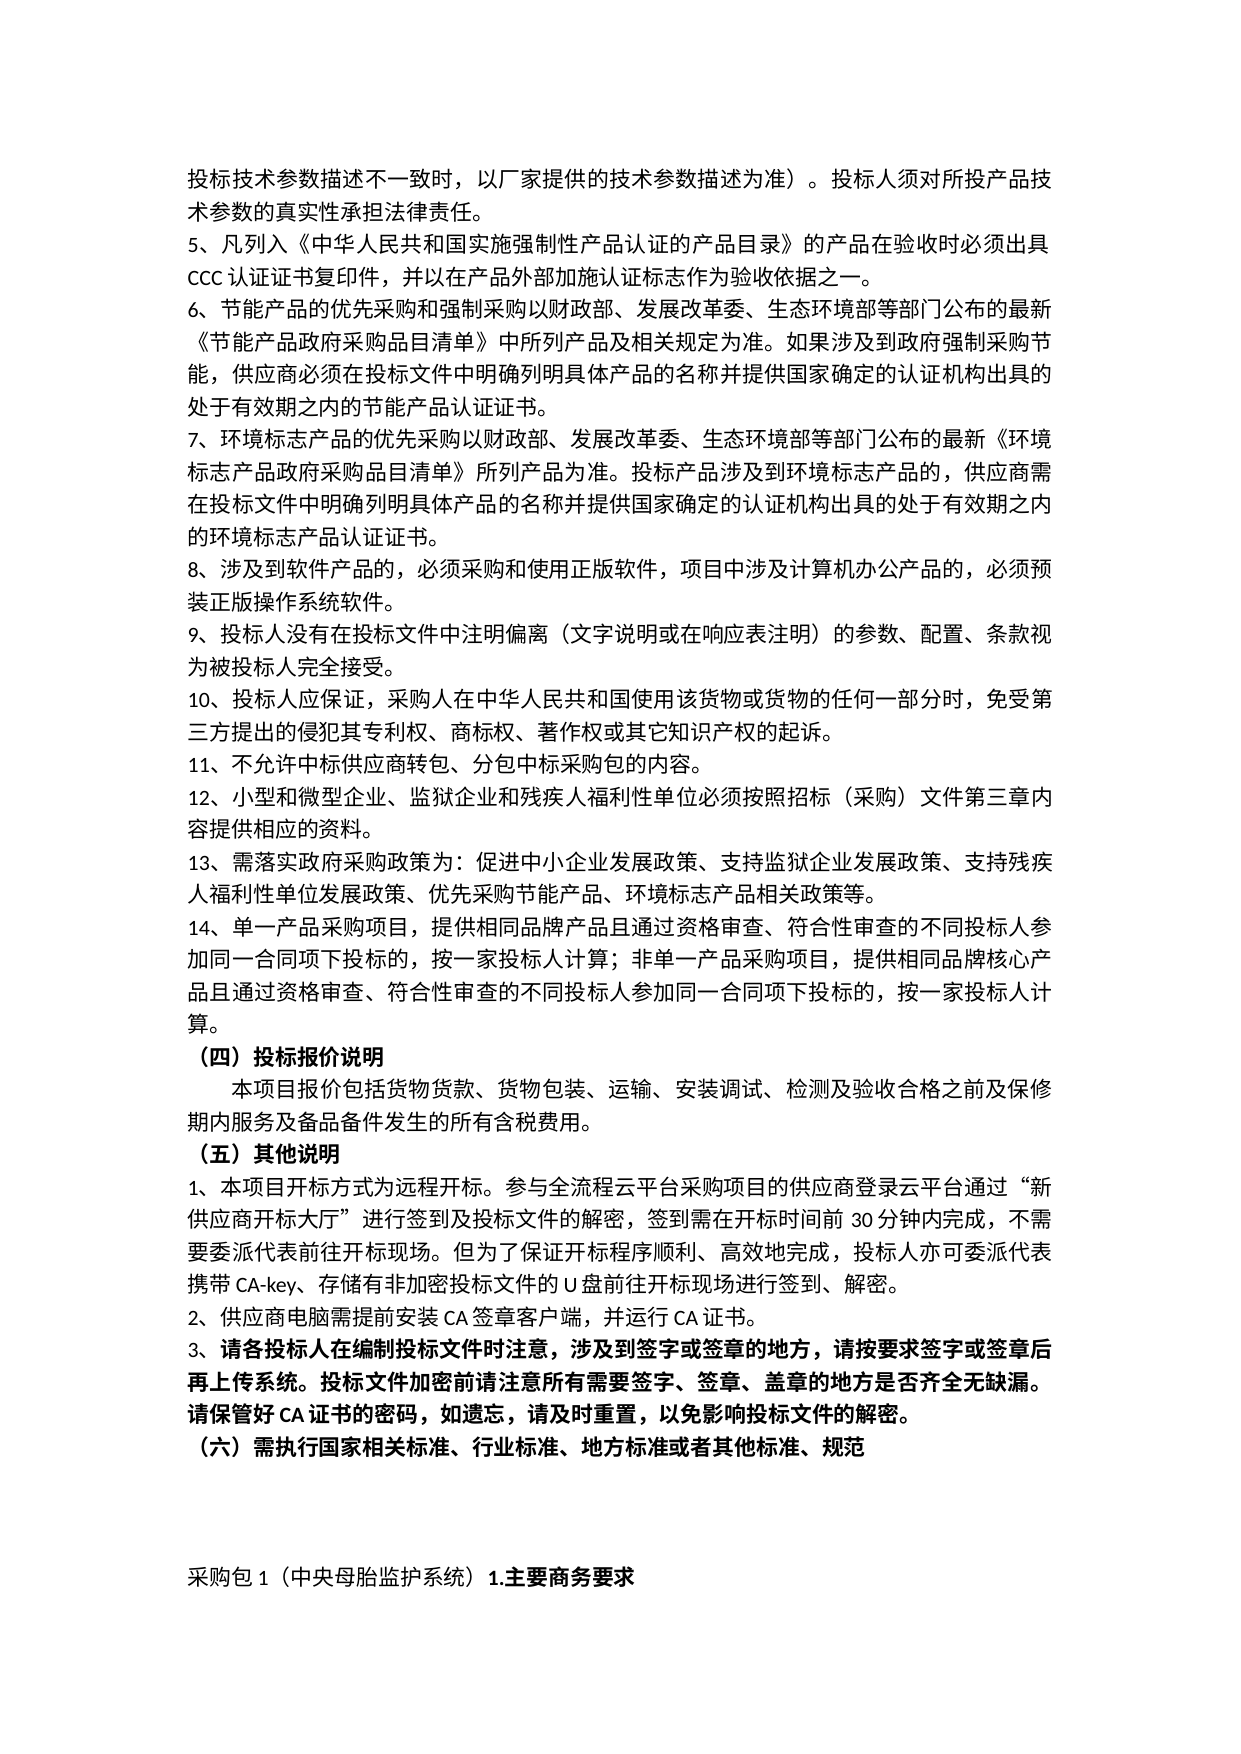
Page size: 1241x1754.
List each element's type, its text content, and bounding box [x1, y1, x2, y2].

text 3、请各投标人在编制投标文件时注意，涉及到签字或签章的地方，请按要求签字或签章后再上传系统。投标文件加密前请注意所有需要签字、签章、盖章的地方是否齐全无缺漏。请保管好CA证书的密码，如遗忘，请及时重置，以免影响投标文件的解密。 [187, 1332, 1053, 1429]
text 12、小型和微型企业、监狱企业和残疾人福利性单位必须按照招标（采购）文件第三章内容提供相应的资料。 [187, 779, 1053, 844]
text 10、投标人应保证，采购人在中华人民共和国使用该货物或货物的任何一部分时，免受第三方提出的侵犯其专利权、商标权、著作权或其它知识产权的起诉。 [187, 682, 1053, 747]
text 1、本项目开标方式为远程开标。参与全流程云平台采购项目的供应商登录云平台通过“新供应商开标大厅”进行签到及投标文件的解密，签到需在开标时间前30分钟内完成，不需要委派代表前往开标现场。但为了保证开标程序顺利、高效地完成，投标人亦可委派代表携带CA-key、存储有非加密投标文件的U盘前往开标现场进行签到、解密。 [187, 1169, 1053, 1299]
text （六）需执行国家相关标准、行业标准、地方标准或者其他标准、规范 [187, 1429, 1053, 1462]
text 7、环境标志产品的优先采购以财政部、发展改革委、生态环境部等部门公布的最新《环境标志产品政府采购品目清单》所列产品为准。投标产品涉及到环境标志产品的，供应商需在投标文件中明确列明具体产品的名称并提供国家确定的认证机构出具的处于有效期之内的环境标志产品认证证书。 [187, 422, 1053, 552]
text 11、不允许中标供应商转包、分包中标采购包的内容。 [187, 747, 1053, 779]
text 采购包1（中央母胎监护系统）1.主要商务要求 [187, 1559, 1053, 1592]
text 6、节能产品的优先采购和强制采购以财政部、发展改革委、生态环境部等部门公布的最新《节能产品政府采购品目清单》中所列产品及相关规定为准。如果涉及到政府强制采购节能，供应商必须在投标文件中明确列明具体产品的名称并提供国家确定的认证机构出具的处于有效期之内的节能产品认证证书。 [187, 292, 1053, 422]
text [187, 162, 1053, 227]
text 5、凡列入《中华人民共和国实施强制性产品认证的产品目录》的产品在验收时必须出具CCC认证证书复印件，并以在产品外部加施认证标志作为验收依据之一。 [187, 227, 1053, 292]
text 8、涉及到软件产品的，必须采购和使用正版软件，项目中涉及计算机办公产品的，必须预装正版操作系统软件。 [187, 552, 1053, 617]
text 14、单一产品采购项目，提供相同品牌产品且通过资格审查、符合性审查的不同投标人参加同一合同项下投标的，按一家投标人计算；非单一产品采购项目，提供相同品牌核心产品且通过资格审查、符合性审查的不同投标人参加同一合同项下投标的，按一家投标人计算。 [187, 909, 1053, 1039]
text 2、供应商电脑需提前安装CA签章客户端，并运行CA证书。 [187, 1299, 1053, 1332]
text 本项目报价包括货物货款、货物包装、运输、安装调试、检测及验收合格之前及保修期内服务及备品备件发生的所有含税费用。 [187, 1072, 1053, 1137]
text （四）投标报价说明 [187, 1039, 1053, 1072]
text 13、需落实政府采购政策为：促进中小企业发展政策、支持监狱企业发展政策、支持残疾人福利性单位发展政策、优先采购节能产品、环境标志产品相关政策等。 [187, 844, 1053, 909]
text 9、投标人没有在投标文件中注明偏离（文字说明或在响应表注明）的参数、配置、条款视为被投标人完全接受。 [187, 617, 1053, 682]
text （五）其他说明 [187, 1137, 1053, 1169]
